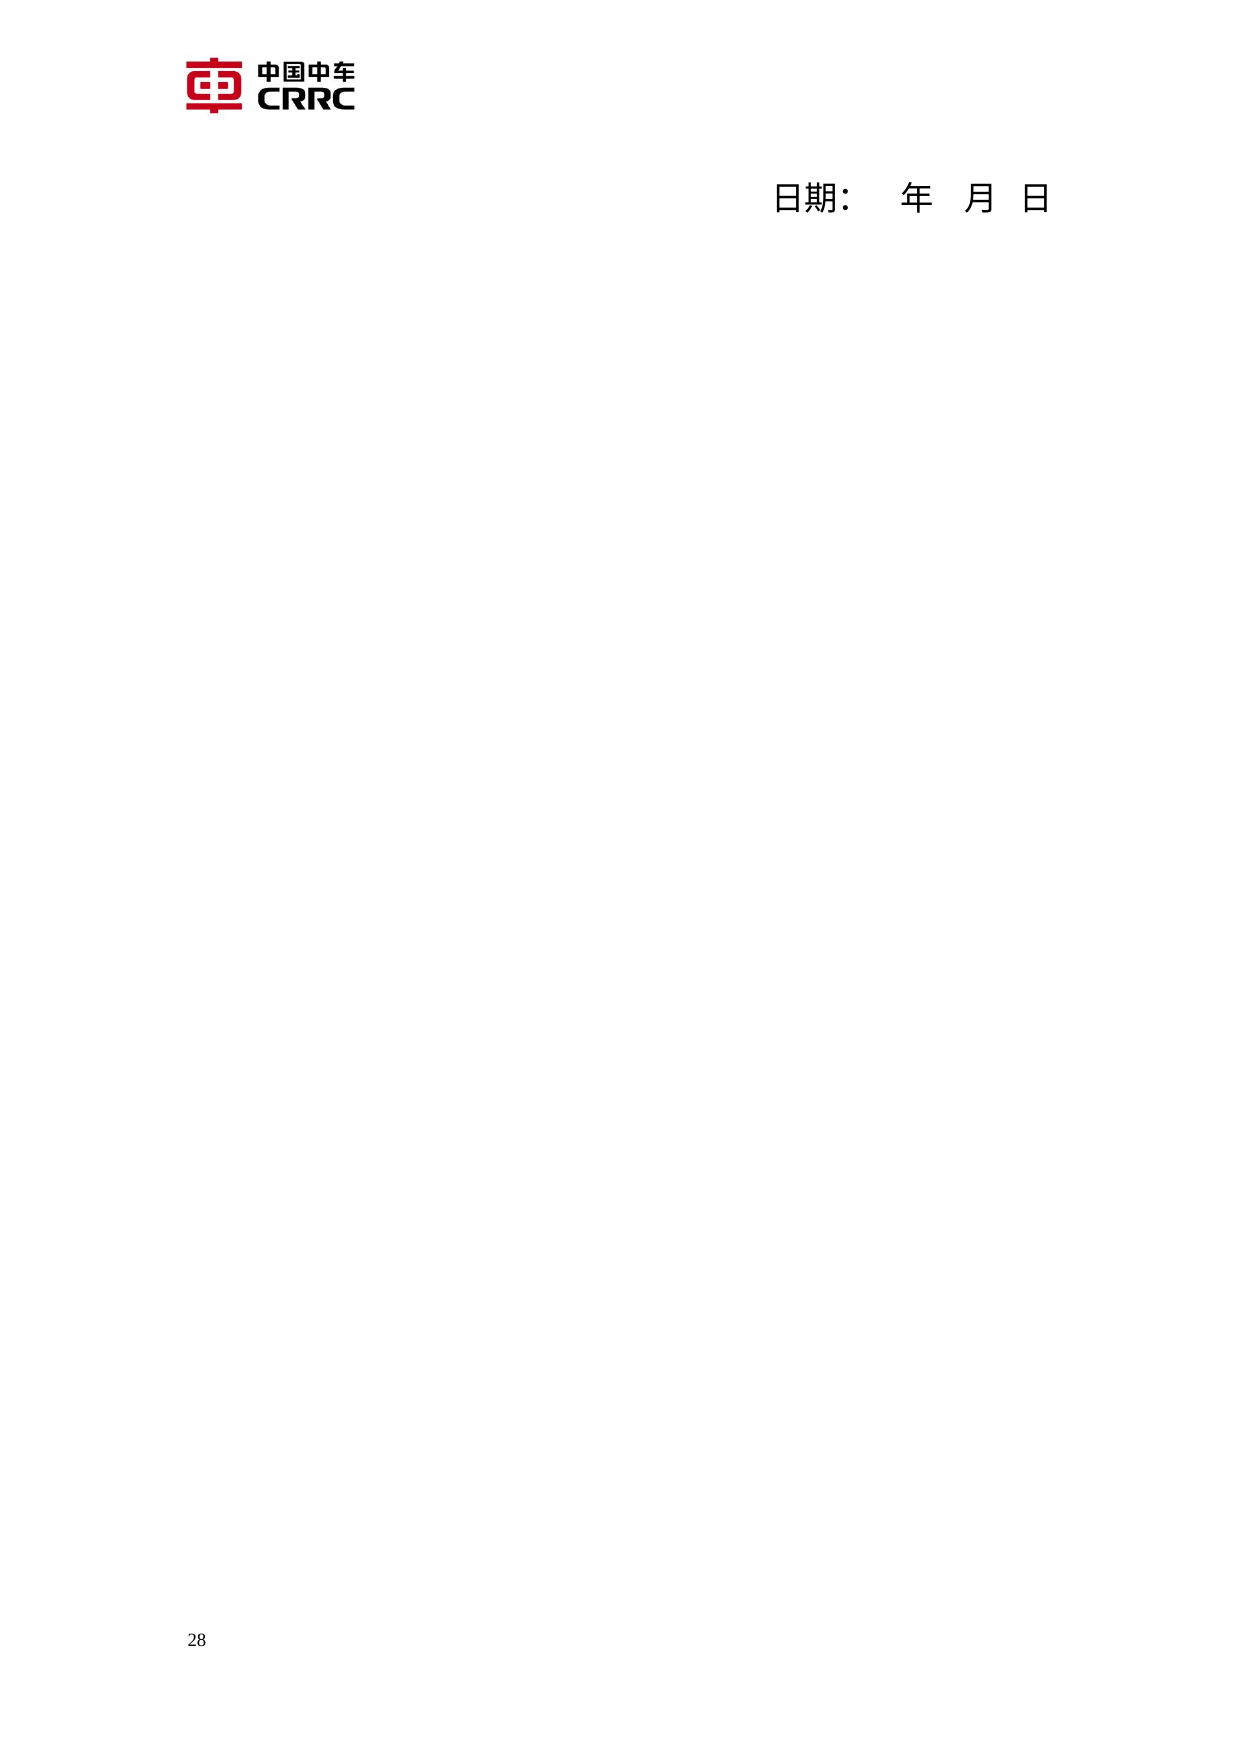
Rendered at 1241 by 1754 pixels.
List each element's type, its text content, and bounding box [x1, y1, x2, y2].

picture [183, 55, 357, 115]
text 日期： 年 月 日 [187, 162, 1053, 229]
